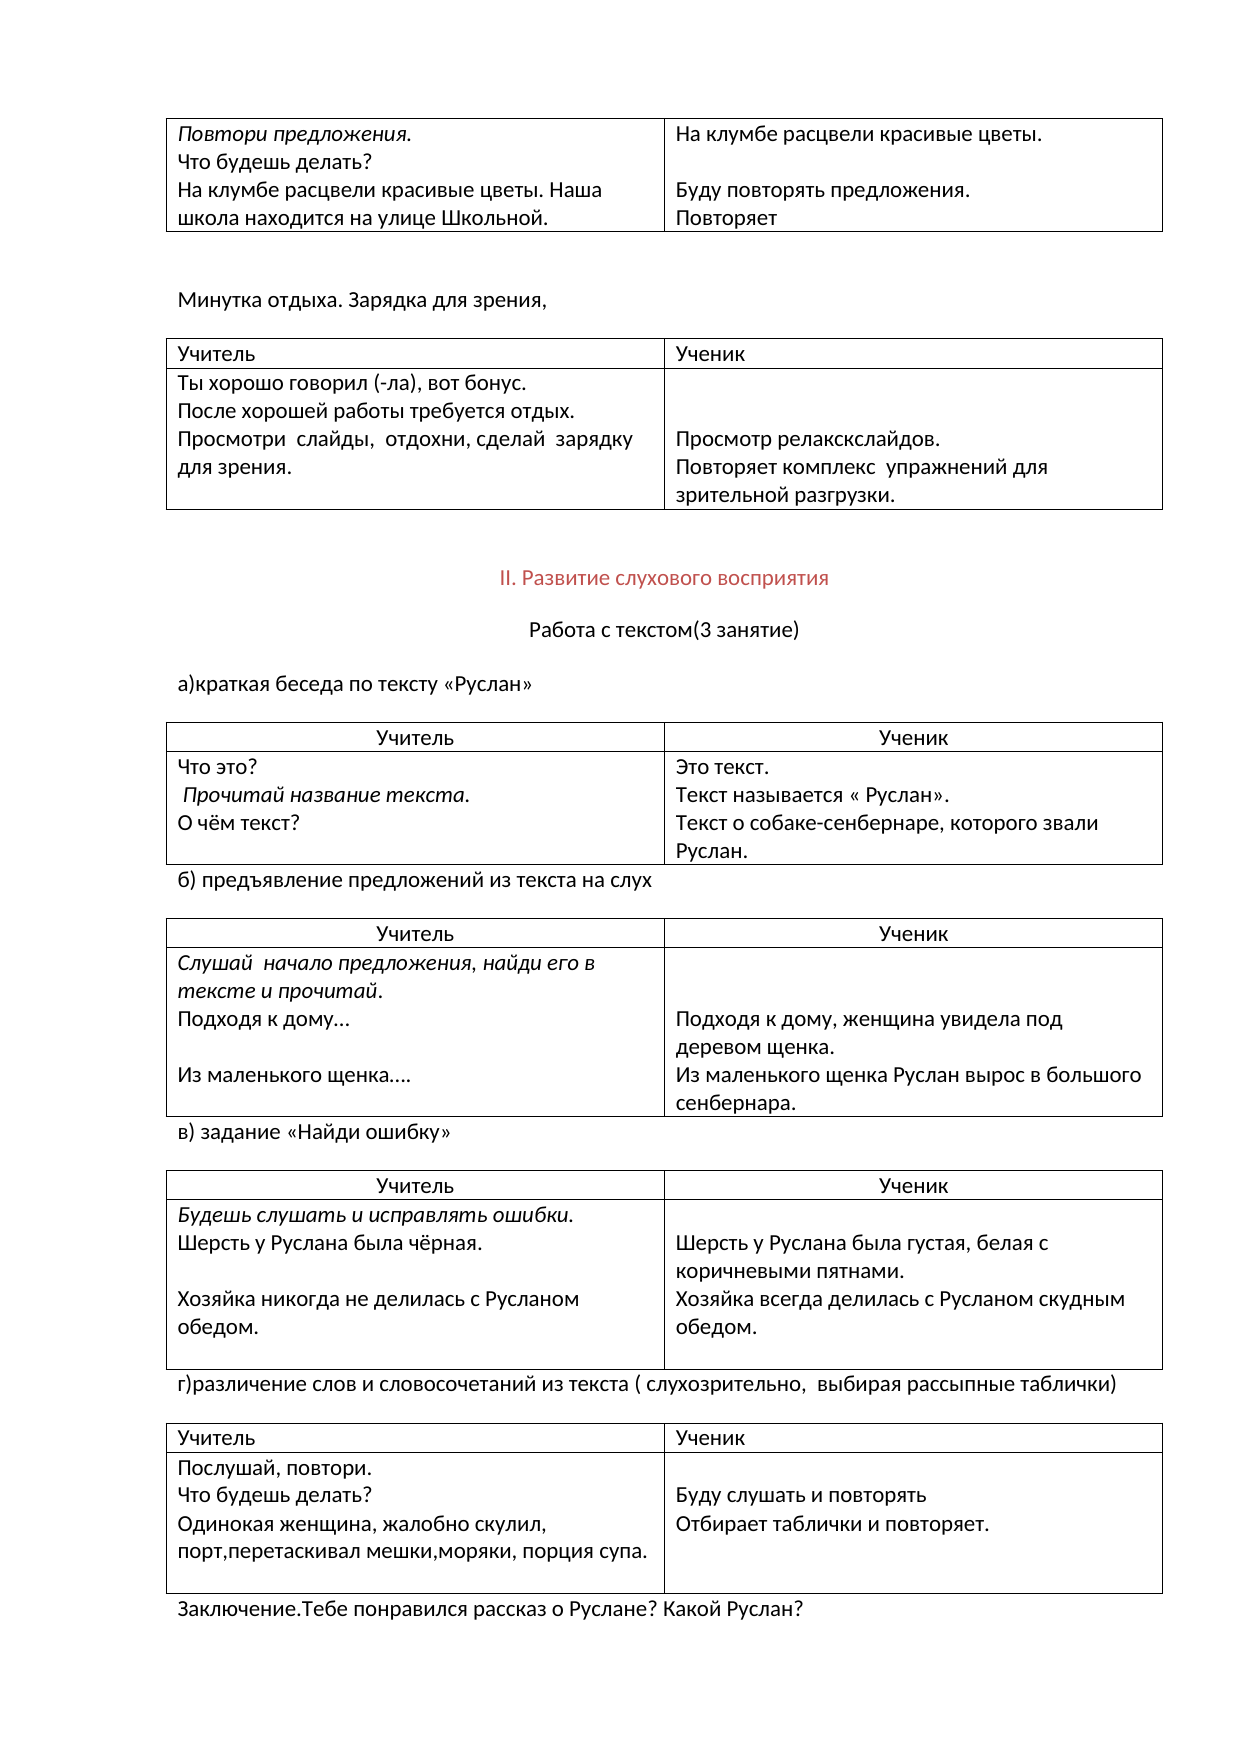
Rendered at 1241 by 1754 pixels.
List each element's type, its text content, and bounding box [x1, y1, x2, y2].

table_header Ученик [665, 919, 1162, 947]
table_header Ученик [665, 723, 1162, 751]
table_cell Будешь слушать и исправлять ошибки. Шерсть у Руслана была чёрная. Хозяйка никогда не делилась с Русланом обедом. [167, 1200, 664, 1368]
text г)различение слов и словосочетаний из текста ( слухозрительно, выбирая рассыпные таблички) [177, 1370, 1152, 1397]
text Минутка отдыха. Зарядка для зрения, [177, 285, 1152, 313]
table_cell Шерсть у Руслана была густая, белая с коричневыми пятнами. Хозяйка всегда делилась с Русланом скудным обедом. [665, 1200, 1162, 1368]
table_header Учитель [167, 723, 664, 751]
text в) задание «Найди ошибку» [177, 1117, 1152, 1145]
table_header Ученик [665, 339, 1162, 367]
table_header Учитель [167, 339, 664, 367]
table_header Ученик [665, 1171, 1162, 1199]
table_cell Слушай начало предложения, найди его в тексте и прочитай. Подходя к дому… Из маленького щенка…. [167, 948, 664, 1116]
text а)краткая беседа по тексту «Руслан» [177, 669, 1152, 697]
table_header Ученик [665, 1424, 1162, 1452]
text б) предъявление предложений из текста на слух [177, 865, 1152, 893]
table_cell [167, 119, 664, 231]
table_cell Ты хорошо говорил (-ла), вот бонус. После хорошей работы требуется отдых. Просмотри слайды, отдохни, сделай зарядку для зрения. [167, 369, 664, 508]
text II. Развитие слухового восприятия [177, 563, 1152, 591]
table_header Учитель [167, 1171, 664, 1199]
text Заключение.Тебе понравился рассказ о Руслане? Какой Руслан? [177, 1594, 1152, 1622]
table_cell Буду слушать и повторять Отбирает таблички и повторяет. [665, 1453, 1162, 1593]
table_cell Послушай, повтори. Что будешь делать? Одинокая женщина, жалобно скулил, порт,перетаскивал мешки,моряки, порция супа. [167, 1453, 664, 1593]
text Работа с текстом(3 занятие) [177, 616, 1152, 644]
table_cell Это текст. Текст называется « Руслан». Текст о собаке-сенбернаре, которого звали Руслан. [665, 752, 1162, 864]
table_header Учитель [167, 919, 664, 947]
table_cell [665, 119, 1162, 231]
table_cell Что это? Прочитай название текста. О чём текст? [167, 752, 664, 864]
table_cell Подходя к дому, женщина увидела под деревом щенка. Из маленького щенка Руслан вырос в большого сенбернара. [665, 948, 1162, 1116]
table_header Учитель [167, 1424, 664, 1452]
table_cell Просмотр релакскслайдов. Повторяет комплекс упражнений для зрительной разгрузки. [665, 369, 1162, 508]
